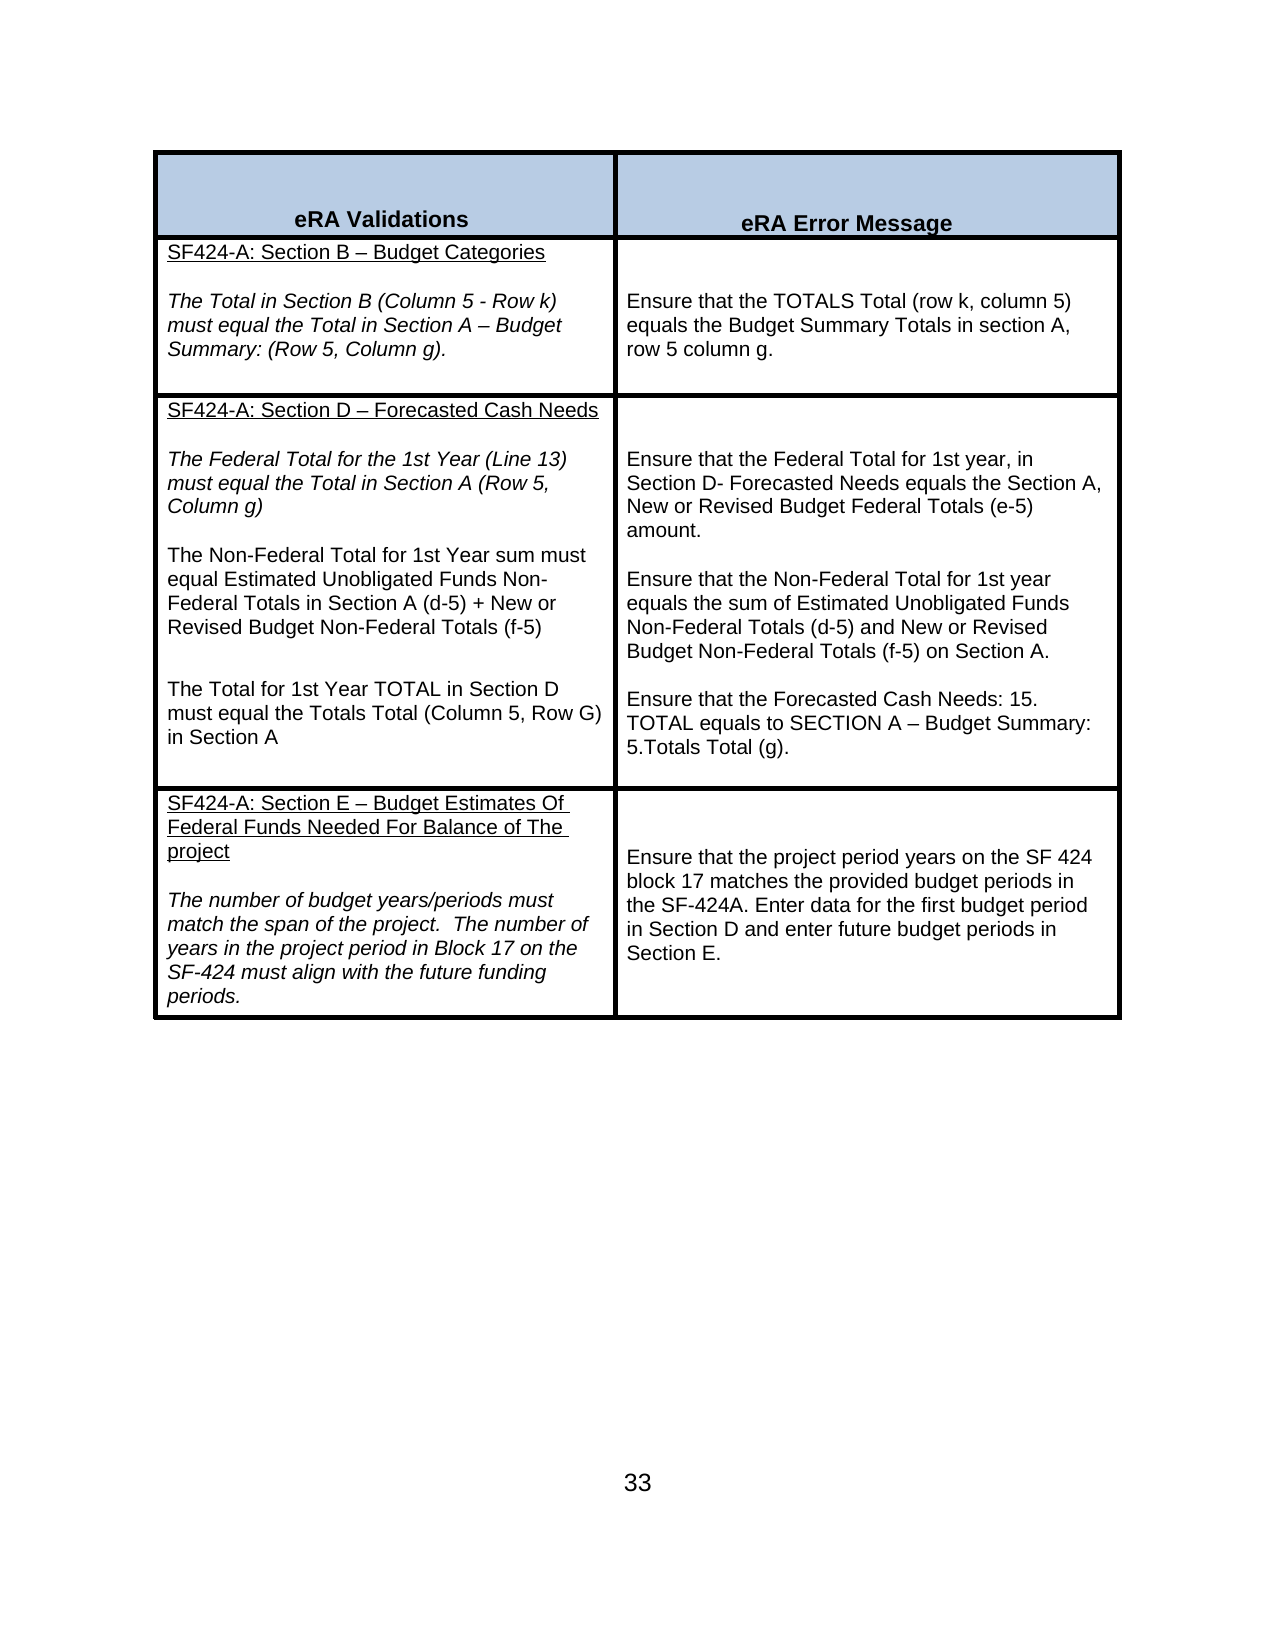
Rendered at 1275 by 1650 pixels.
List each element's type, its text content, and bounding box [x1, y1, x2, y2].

table_cell Ensure that the project period years on the SF 424 block 17 matches the provided budget periods in the SF-424A. Enter data for the first budget period in Section D and enter future budget periods in Section E. [618, 791, 1117, 1015]
table_header eRA Validations [158, 155, 613, 235]
table_cell SF424-A: Section D – Forecasted Cash Needs The Federal Total for the 1st Year (Line 13) must equal the Total in Section A (Row 5, Column g) The Non-Federal Total for 1st Year sum must equal Estimated Unobligated Funds Non-Federal Totals in Section A (d-5) + New or Revised Budget Non-Federal Totals (f-5) The Total for 1st Year TOTAL in Section D must equal the Totals Total (Column 5, Row G) in Section A [158, 398, 613, 786]
table_cell Ensure that the Federal Total for 1st year, in Section D- Forecasted Needs equals the Section A, New or Revised Budget Federal Totals (e-5) amount. Ensure that the Non-Federal Total for 1st year equals the sum of Estimated Unobligated Funds Non-Federal Totals (d-5) and New or Revised Budget Non-Federal Totals (f-5) on Section A. Ensure that the Forecasted Cash Needs: 15. TOTAL equals to SECTION A – Budget Summary: 5.Totals Total (g). [618, 398, 1117, 786]
table_cell Ensure that the TOTALS Total (row k, column 5) equals the Budget Summary Totals in section A, row 5 column g. [618, 240, 1117, 393]
table_cell SF424-A: Section B – Budget Categories The Total in Section B (Column 5 - Row k) must equal the Total in Section A – Budget Summary: (Row 5, Column g). [158, 240, 613, 393]
table_cell SF424-A: Section E – Budget Estimates Of Federal Funds Needed For Balance of The project The number of budget years/periods must match the span of the project. The number of years in the project period in Block 17 on the SF-424 must align with the future funding periods. periods. [158, 791, 613, 1015]
table_header eRA Error Message [618, 155, 1117, 235]
